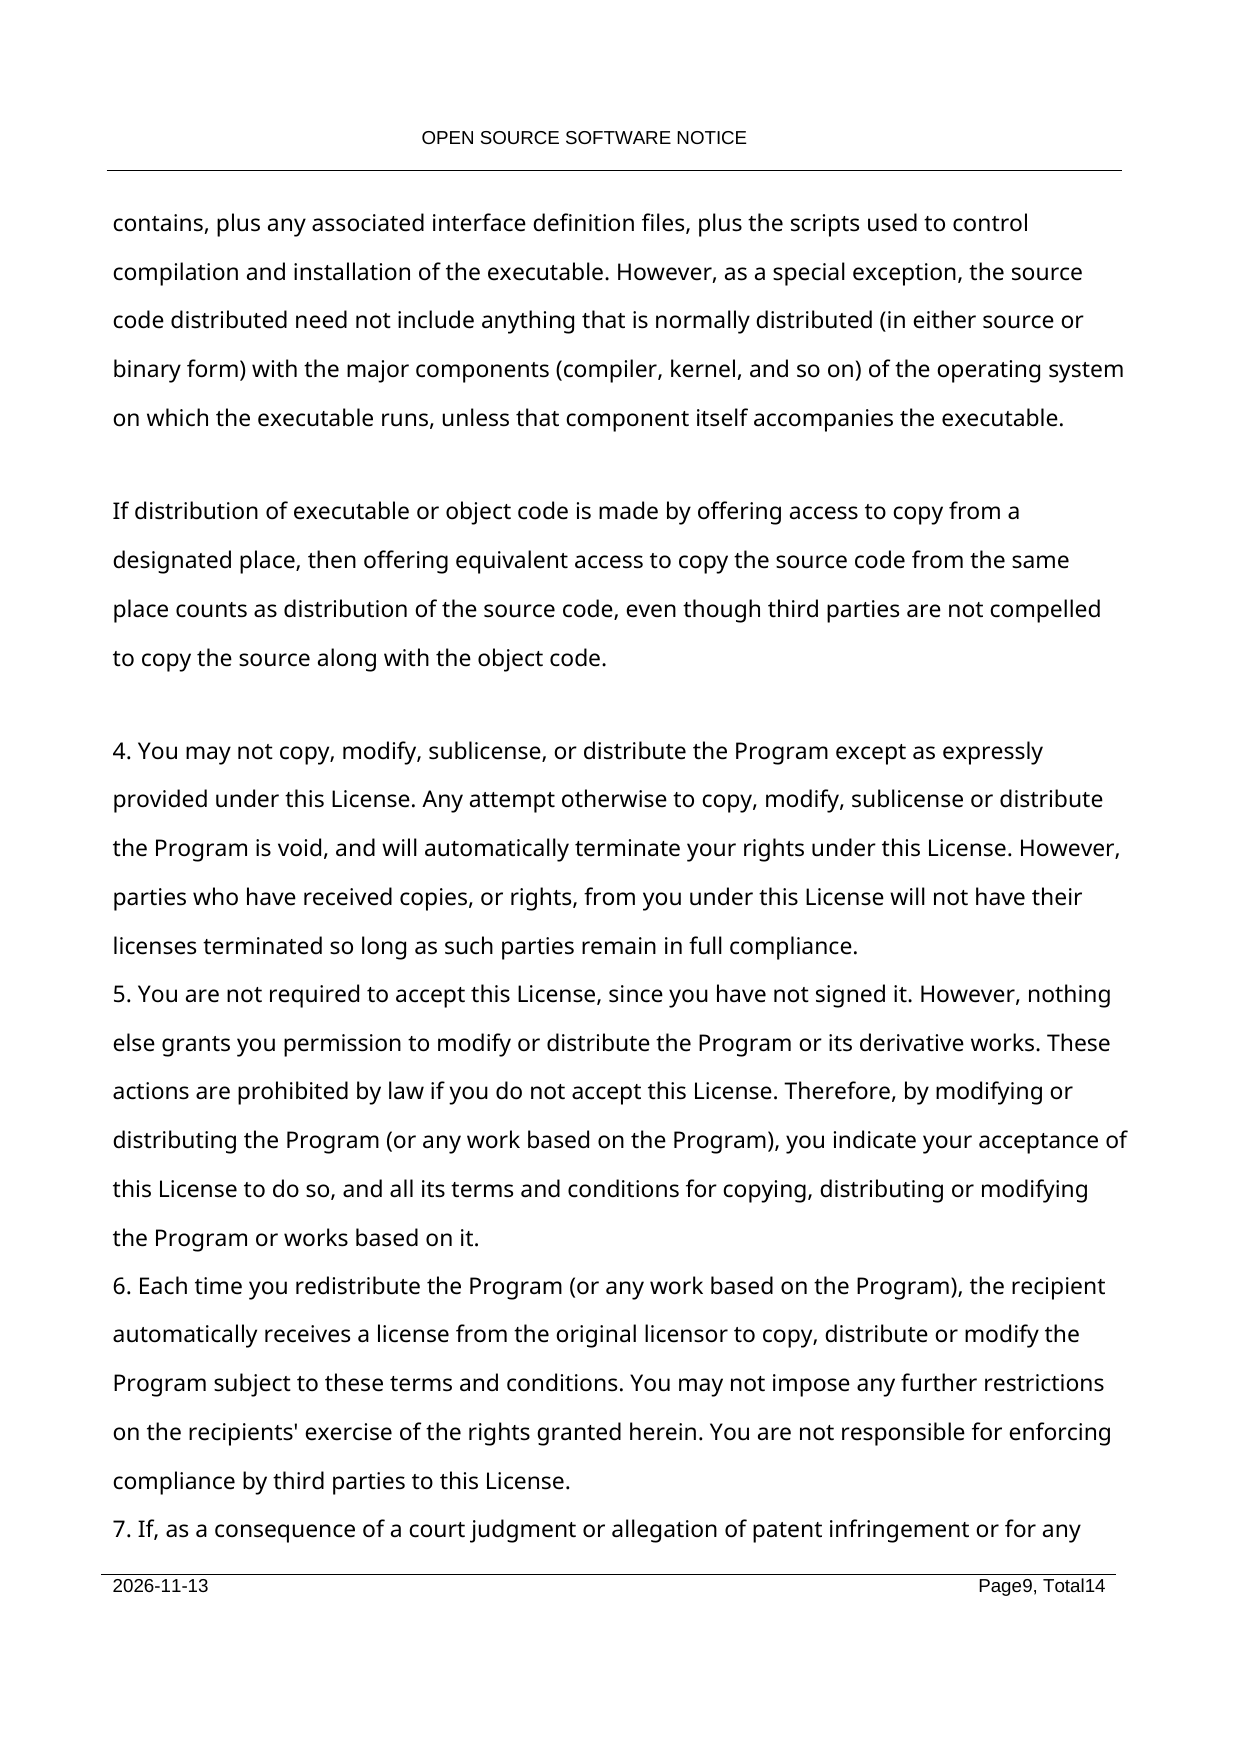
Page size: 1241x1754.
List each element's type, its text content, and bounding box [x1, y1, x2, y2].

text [112, 206, 1128, 434]
text 4. You may not copy, modify, sublicense, or distribute the Program except as expressly provided under this License. Any attempt otherwise to copy, modify, sublicense or distribute the Program is void, and will automatically terminate your rights under this License. However, parties who have received copies, or rights, from you under this License will not have their licenses terminated so long as such parties remain in full compliance. [112, 734, 1128, 962]
text If distribution of executable or object code is made by offering access to copy from a designated place, then offering equivalent access to copy the source code from the same place counts as distribution of the source code, even though third parties are not compelled to copy the source along with the object code. [112, 494, 1128, 673]
text 6. Each time you redistribute the Program (or any work based on the Program), the recipient automatically receives a license from the original licensor to copy, distribute or modify the Program subject to these terms and conditions. You may not impose any further restrictions on the recipients' exercise of the rights granted herein. You are not responsible for enforcing compliance by third parties to this License. [112, 1269, 1128, 1497]
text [112, 1512, 1128, 1545]
text 5. You are not required to accept this License, since you have not signed it. However, nothing else grants you permission to modify or distribute the Program or its derivative works. These actions are prohibited by law if you do not accept this License. Therefore, by modifying or distributing the Program (or any work based on the Program), you indicate your acceptance of this License to do so, and all its terms and conditions for copying, distributing or modifying the Program or works based on it. [112, 977, 1128, 1253]
